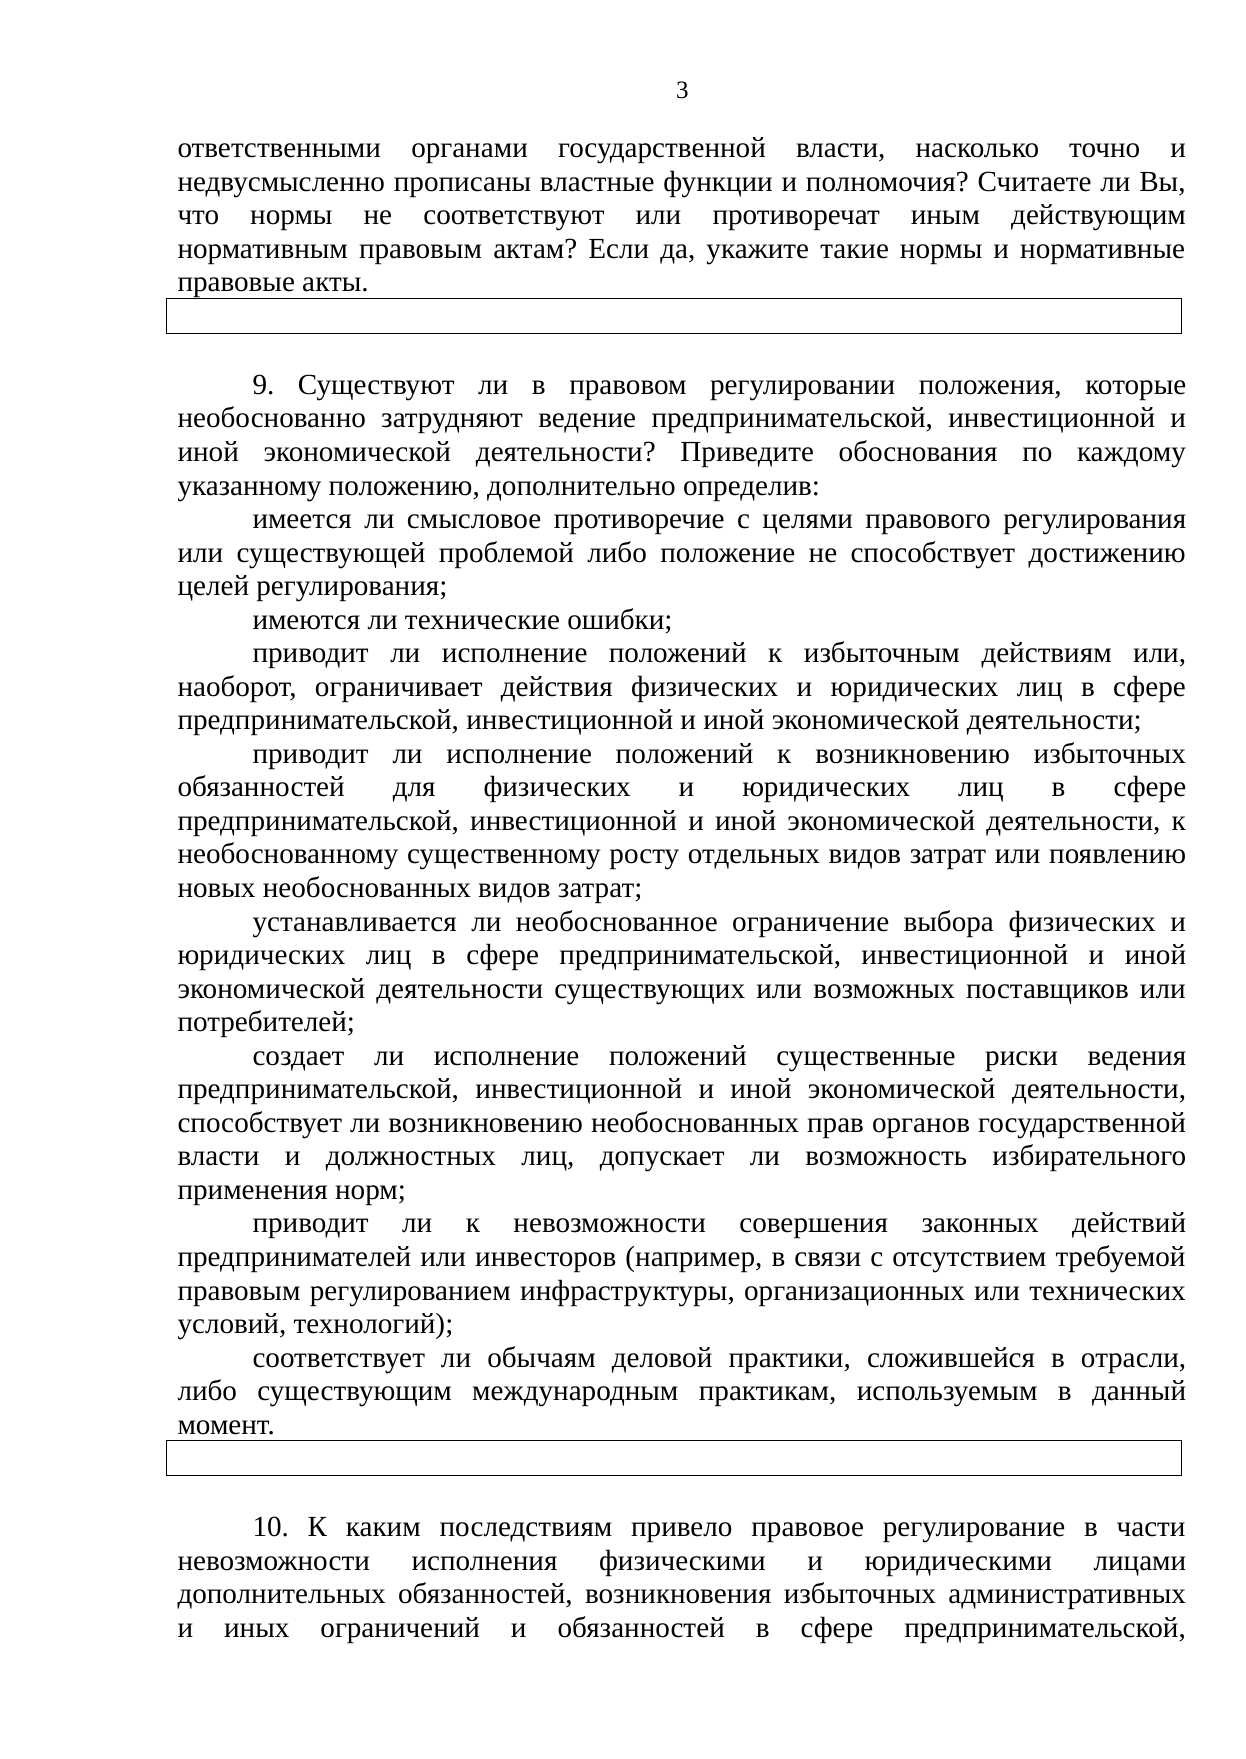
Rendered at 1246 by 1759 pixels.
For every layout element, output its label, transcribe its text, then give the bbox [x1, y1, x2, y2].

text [177, 1509, 1187, 1644]
text имеется ли смысловое противоречие с целями правового регулирования или существующей проблемой либо положение не способствует достижению целей регулирования; [177, 501, 1187, 602]
text устанавливается ли необоснованное ограничение выбора физических и юридических лиц в сфере предпринимательской, инвестиционной и иной экономической деятельности существующих или возможных поставщиков или потребителей; [177, 904, 1187, 1038]
text соответствует ли обычаям деловой практики, сложившейся в отрасли, либо существующим международным практикам, используемым в данный момент. [177, 1340, 1187, 1440]
text создает ли исполнение положений существенные риски ведения предпринимательской, инвестиционной и иной экономической деятельности, способствует ли возникновению необоснованных прав органов государственной власти и должностных лиц, допускает ли возможность избирательного применения норм; [177, 1038, 1187, 1206]
text приводит ли исполнение положений к возникновению избыточных обязанностей для физических и юридических лиц в сфере предпринимательской, инвестиционной и иной экономической деятельности, к необоснованному существенному росту отдельных видов затрат или появлению новых необоснованных видов затрат; [177, 736, 1187, 904]
text имеются ли технические ошибки; [177, 602, 1187, 635]
text приводит ли исполнение положений к избыточным действиям или, наоборот, ограничивает действия физических и юридических лиц в сфере предпринимательской, инвестиционной и иной экономической деятельности; [177, 635, 1187, 736]
table_header [167, 1441, 1181, 1475]
text приводит ли к невозможности совершения законных действий предпринимателей или инвесторов (например, в связи с отсутствием требуемой правовым регулированием инфраструктуры, организационных или технических условий, технологий); [177, 1206, 1187, 1340]
text 9. Существуют ли в правовом регулировании положения, которые необоснованно затрудняют ведение предпринимательской, инвестиционной и иной экономической деятельности? Приведите обоснования по каждому указанному положению, дополнительно определив: [177, 367, 1187, 501]
table_header [167, 299, 1181, 332]
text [177, 130, 1187, 298]
